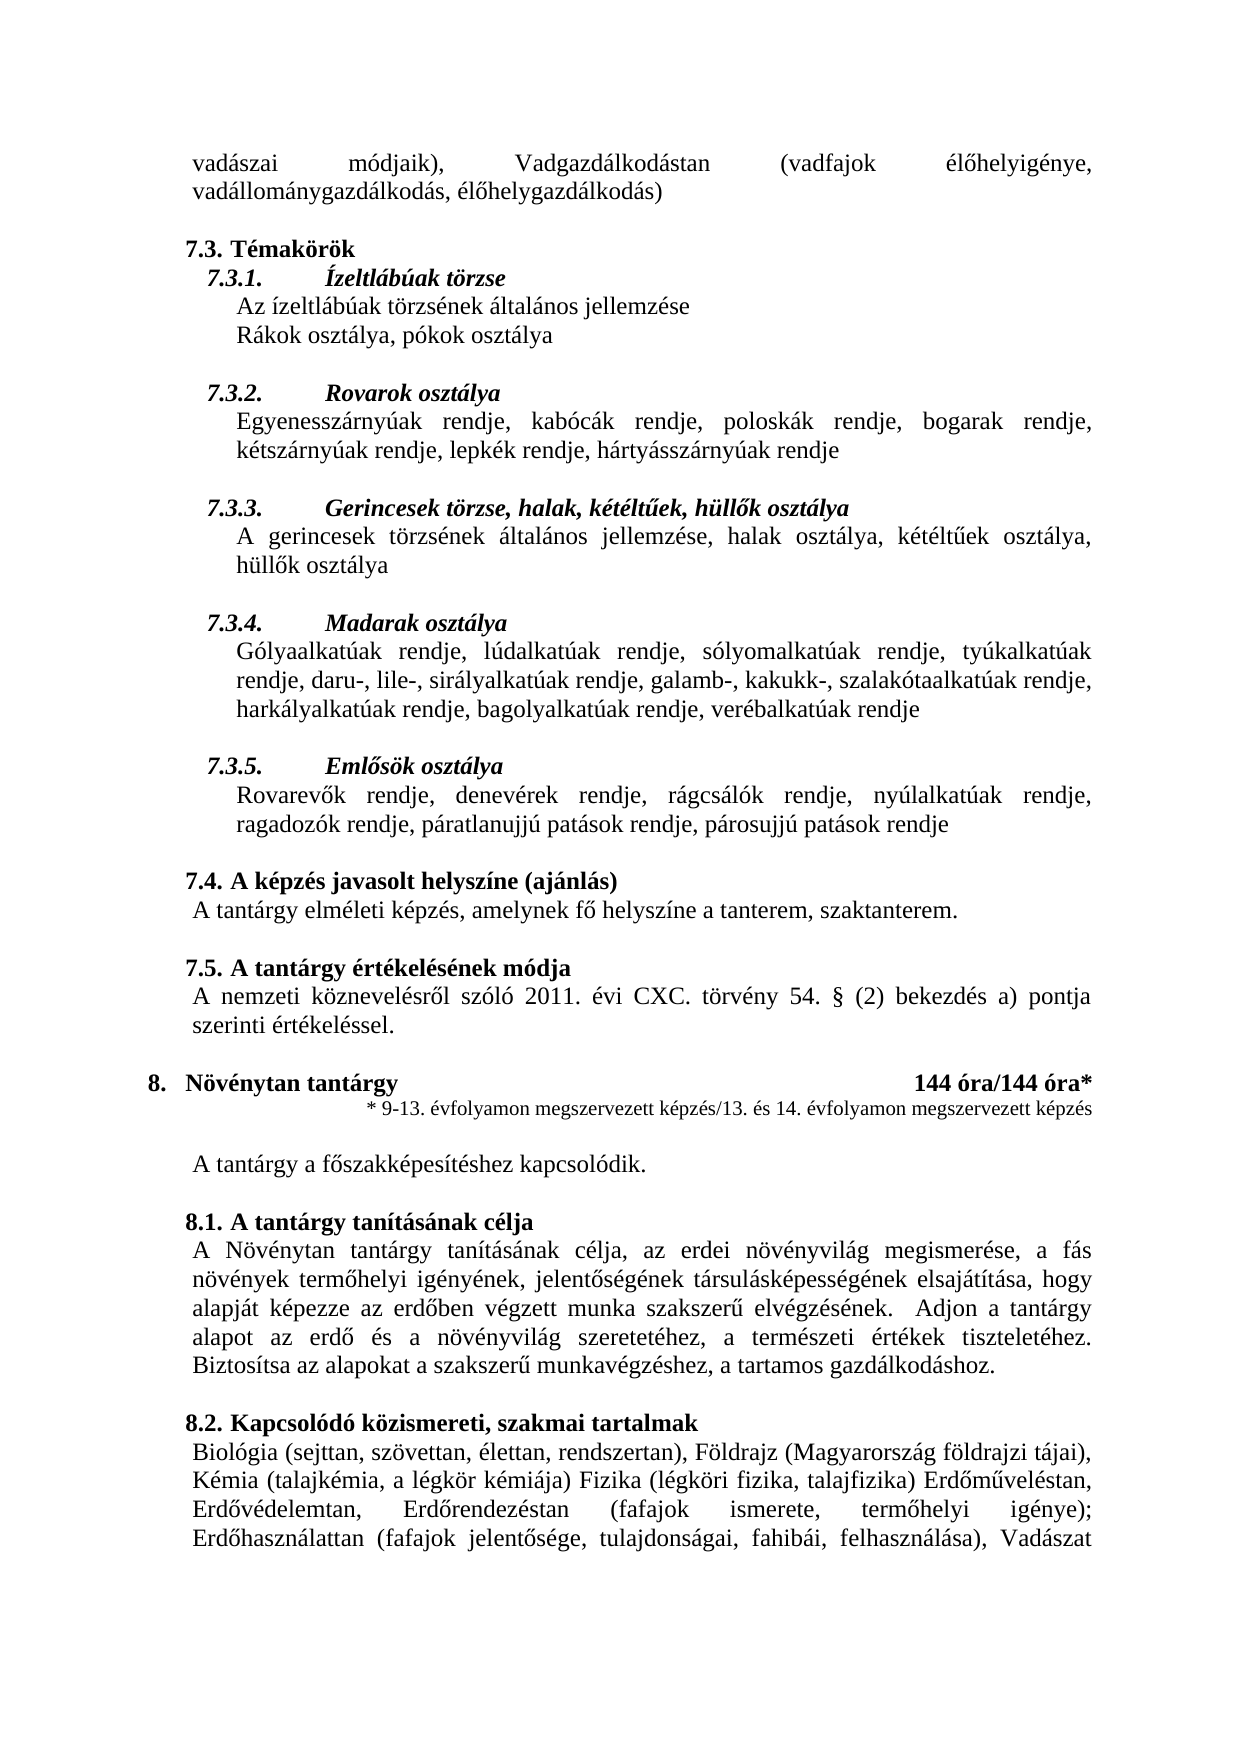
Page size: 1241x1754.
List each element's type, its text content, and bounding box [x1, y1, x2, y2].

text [192, 1437, 1093, 1552]
list Kapcsolódó közismereti, szakmai tartalmak [185, 1408, 1093, 1437]
text A Növénytan tantárgy tanításának célja, az erdei növényvilág megismerése, a fás növények termőhelyi igényének, jelentőségének társulásképességének elsajátítása, hogy alapját képezze az erdőben végzett munka szakszerű elvégzésének. Adjon a tantárgy alapot az erdő és a növényvilág szeretetéhez, a természeti értékek tiszteletéhez. Biztosítsa az alapokat a szakszerű munkavégzéshez, a tartamos gazdálkodáshoz. [192, 1235, 1093, 1379]
list Gerincesek törzse, halak, kétéltűek, hüllők osztálya [207, 493, 1093, 521]
list Madarak osztálya [207, 608, 1093, 636]
text Rovarevők rendje, denevérek rendje, rágcsálók rendje, nyúlalkatúak rendje, ragadozók rendje, páratlanujjú patások rendje, párosujjú patások rendje [236, 780, 1093, 838]
list Ízeltlábúak törzse [207, 263, 1093, 291]
text A gerincesek törzsének általános jellemzése, halak osztálya, kétéltűek osztálya, hüllők osztálya [236, 521, 1093, 579]
text A tantárgy a főszakképesítéshez kapcsolódik. [192, 1149, 1093, 1178]
text Egyenesszárnyúak rendje, kabócák rendje, poloskák rendje, bogarak rendje, kétszárnyúak rendje, lepkék rendje, hártyásszárnyúak rendje [236, 406, 1093, 464]
list Rovarok osztálya [207, 378, 1093, 406]
list Növénytan tantárgy 144 óra/144 óra* [148, 1068, 1093, 1096]
list Témakörök [185, 234, 1093, 263]
text A tantárgy elméleti képzés, amelynek fő helyszíne a tanterem, szaktanterem. [192, 895, 1093, 924]
text Rákok osztálya, pókok osztálya [236, 320, 1093, 349]
text Az ízeltlábúak törzsének általános jellemzése [236, 291, 1093, 320]
list A tantárgy tanításának célja [185, 1207, 1093, 1235]
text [192, 148, 1093, 205]
text A nemzeti köznevelésről szóló 2011. évi CXC. törvény 54. § (2) bekezdés a) pontja szerinti értékeléssel. [192, 981, 1093, 1039]
text * 9-13. évfolyamon megszervezett képzés/13. és 14. évfolyamon megszervezett képzés [148, 1096, 1093, 1120]
text Gólyaalkatúak rendje, lúdalkatúak rendje, sólyomalkatúak rendje, tyúkalkatúak rendje, daru-, lile-, sirályalkatúak rendje, galamb-, kakukk-, szalakótaalkatúak rendje, harkályalkatúak rendje, bagolyalkatúak rendje, verébalkatúak rendje [236, 636, 1093, 723]
list A képzés javasolt helyszíne (ajánlás) [185, 866, 1093, 895]
list A tantárgy értékelésének módja [185, 953, 1093, 981]
list Emlősök osztálya [207, 751, 1093, 780]
